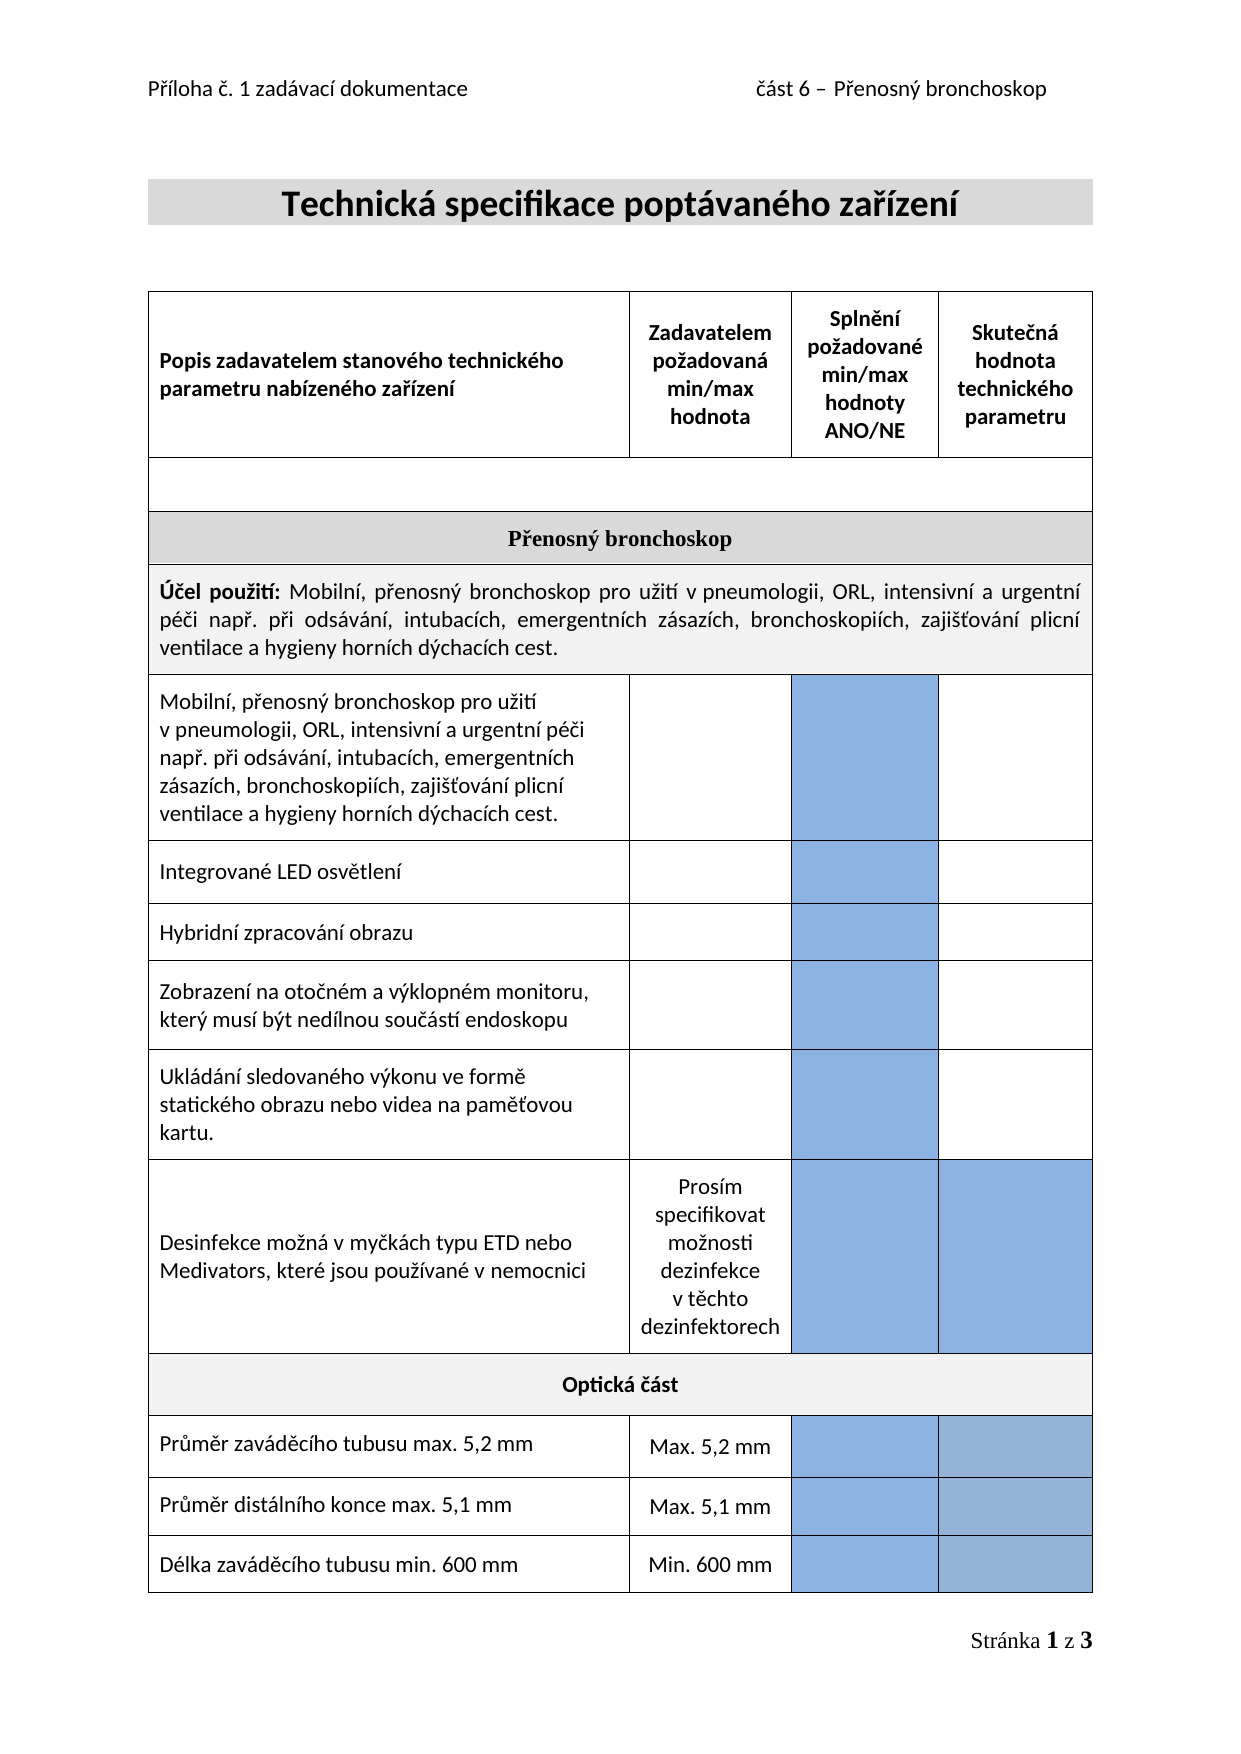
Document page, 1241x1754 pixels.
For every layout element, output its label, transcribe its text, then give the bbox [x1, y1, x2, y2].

table_cell [939, 961, 1092, 1049]
table_header Splnění požadované min/max hodnoty ANO/NE [792, 292, 938, 457]
table_cell Min. 600 mm [630, 1536, 791, 1592]
table_cell Zobrazení na otočném a výklopném monitoru, který musí být nedílnou součástí endoskopu [149, 961, 629, 1049]
table_cell [792, 1536, 938, 1592]
table_header Skutečná hodnota technického parametru [939, 292, 1092, 457]
table_cell Max. 5,1 mm [630, 1478, 791, 1535]
table_cell Přenosný bronchoskop [149, 512, 1092, 563]
table_cell Desinfekce možná v myčkách typu ETD nebo Medivators, které jsou používané v nemocnici [149, 1160, 629, 1353]
table_cell Průměr zaváděcího tubusu max. 5,2 mm [149, 1416, 629, 1477]
table_cell [792, 841, 938, 903]
table_cell [939, 841, 1092, 903]
table_cell [630, 675, 791, 840]
table_cell [939, 1536, 1092, 1592]
table_cell [939, 1050, 1092, 1159]
table_cell [630, 1050, 791, 1159]
table_cell [792, 904, 938, 960]
table_cell [630, 841, 791, 903]
table_cell [630, 961, 791, 1049]
table_cell [939, 1478, 1092, 1535]
text Technická specifikace poptávaného zařízení [148, 179, 1093, 225]
table_cell Ukládání sledovaného výkonu ve formě statického obrazu nebo videa na paměťovou kartu. [149, 1050, 629, 1159]
table_cell [939, 904, 1092, 960]
table_cell [149, 458, 1092, 511]
table_cell Integrované LED osvětlení [149, 841, 629, 903]
table_cell [792, 1416, 938, 1477]
table_cell [792, 1160, 938, 1353]
table_cell Průměr distálního konce max. 5,1 mm [149, 1478, 629, 1535]
table_cell [630, 904, 791, 960]
table_cell Účel použití: Mobilní, přenosný bronchoskop pro užití v pneumologii, ORL, intensivní a urgentní péči např. při odsávání, intubacích, emergentních zásazích, bronchoskopiích, zajišťování plicní ventilace a hygieny horních dýchacích cest. [149, 565, 1092, 673]
table_cell Optická část [149, 1354, 1092, 1415]
table_cell Mobilní, přenosný bronchoskop pro užití v pneumologii, ORL, intensivní a urgentní péči např. při odsávání, intubacích, emergentních zásazích, bronchoskopiích, zajišťování plicní ventilace a hygieny horních dýchacích cest. [149, 675, 629, 840]
table_cell Max. 5,2 mm [630, 1416, 791, 1477]
table_header Zadavatelem požadovaná min/max hodnota [630, 292, 791, 457]
table_cell Délka zaváděcího tubusu min. 600 mm [149, 1536, 629, 1592]
table_cell [792, 1478, 938, 1535]
table_cell Hybridní zpracování obrazu [149, 904, 629, 960]
table_cell [939, 675, 1092, 840]
table_cell [939, 1160, 1092, 1353]
table_cell Prosím specifikovat možnosti dezinfekce v těchto dezinfektorech [630, 1160, 791, 1353]
table_cell [939, 1416, 1092, 1477]
table_cell [792, 961, 938, 1049]
table_cell [792, 1050, 938, 1159]
table_cell [792, 675, 938, 840]
table_header Popis zadavatelem stanového technického parametru nabízeného zařízení [149, 292, 629, 457]
